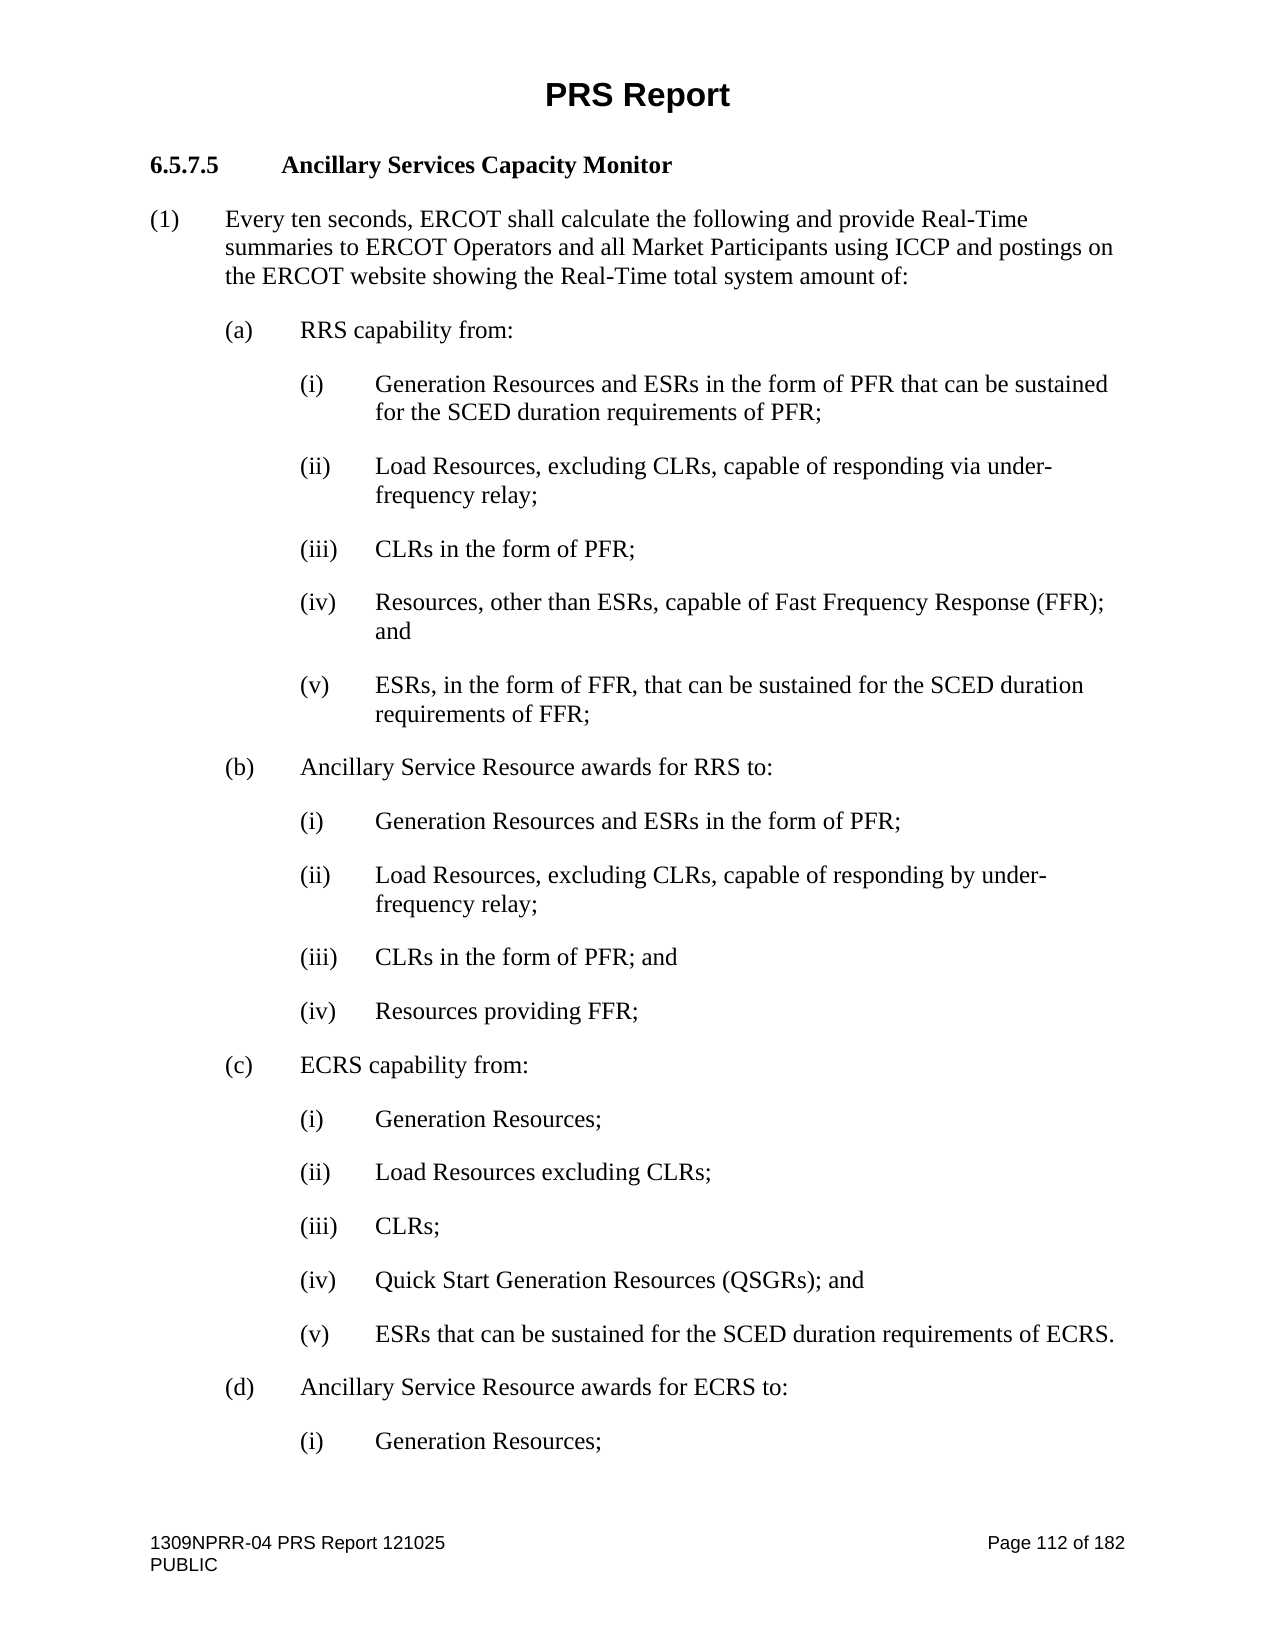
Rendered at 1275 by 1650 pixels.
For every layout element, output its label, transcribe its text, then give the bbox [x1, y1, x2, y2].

text (i) Generation Resources and ESRs in the form of PFR that can be sustained for the SCED duration requirements of PFR; [300, 369, 1125, 426]
text (iv) Quick Start Generation Resources (QSGRs); and [300, 1265, 1125, 1294]
text (iv) Resources providing FFR; [300, 996, 1125, 1025]
text (d) Ancillary Service Resource awards for ECRS to: [225, 1372, 1125, 1401]
text 6.5.7.5 Ancillary Services Capacity Monitor [150, 150, 1125, 179]
text (v) ESRs, in the form of FFR, that can be sustained for the SCED duration requirements of FFR; [300, 670, 1125, 727]
text (a) RRS capability from: [225, 315, 1125, 344]
text (v) ESRs that can be sustained for the SCED duration requirements of ECRS. [300, 1319, 1125, 1347]
text (iii) CLRs in the form of PFR; and [300, 942, 1125, 971]
text (i) Generation Resources and ESRs in the form of PFR; [300, 806, 1125, 835]
text (i) Generation Resources; [300, 1104, 1125, 1132]
text (b) Ancillary Service Resource awards for RRS to: [225, 752, 1125, 781]
text (iv) Resources, other than ESRs, capable of Fast Frequency Response (FFR); and [300, 587, 1125, 645]
text (1) Every ten seconds, ERCOT shall calculate the following and provide Real-Time summaries to ERCOT Operators and all Market Participants using ICCP and postings on the ERCOT website showing the Real-Time total system amount of: [150, 204, 1125, 290]
text (iii) CLRs in the form of PFR; [300, 534, 1125, 562]
text (ii) Load Resources, excluding CLRs, capable of responding by under-frequency relay; [300, 860, 1125, 917]
text (ii) Load Resources excluding CLRs; [300, 1157, 1125, 1186]
text (c) ECRS capability from: [225, 1050, 1125, 1079]
text (i) Generation Resources; [300, 1426, 1125, 1455]
text (iii) CLRs; [300, 1211, 1125, 1240]
text (ii) Load Resources, excluding CLRs, capable of responding via under-frequency relay; [300, 451, 1125, 509]
